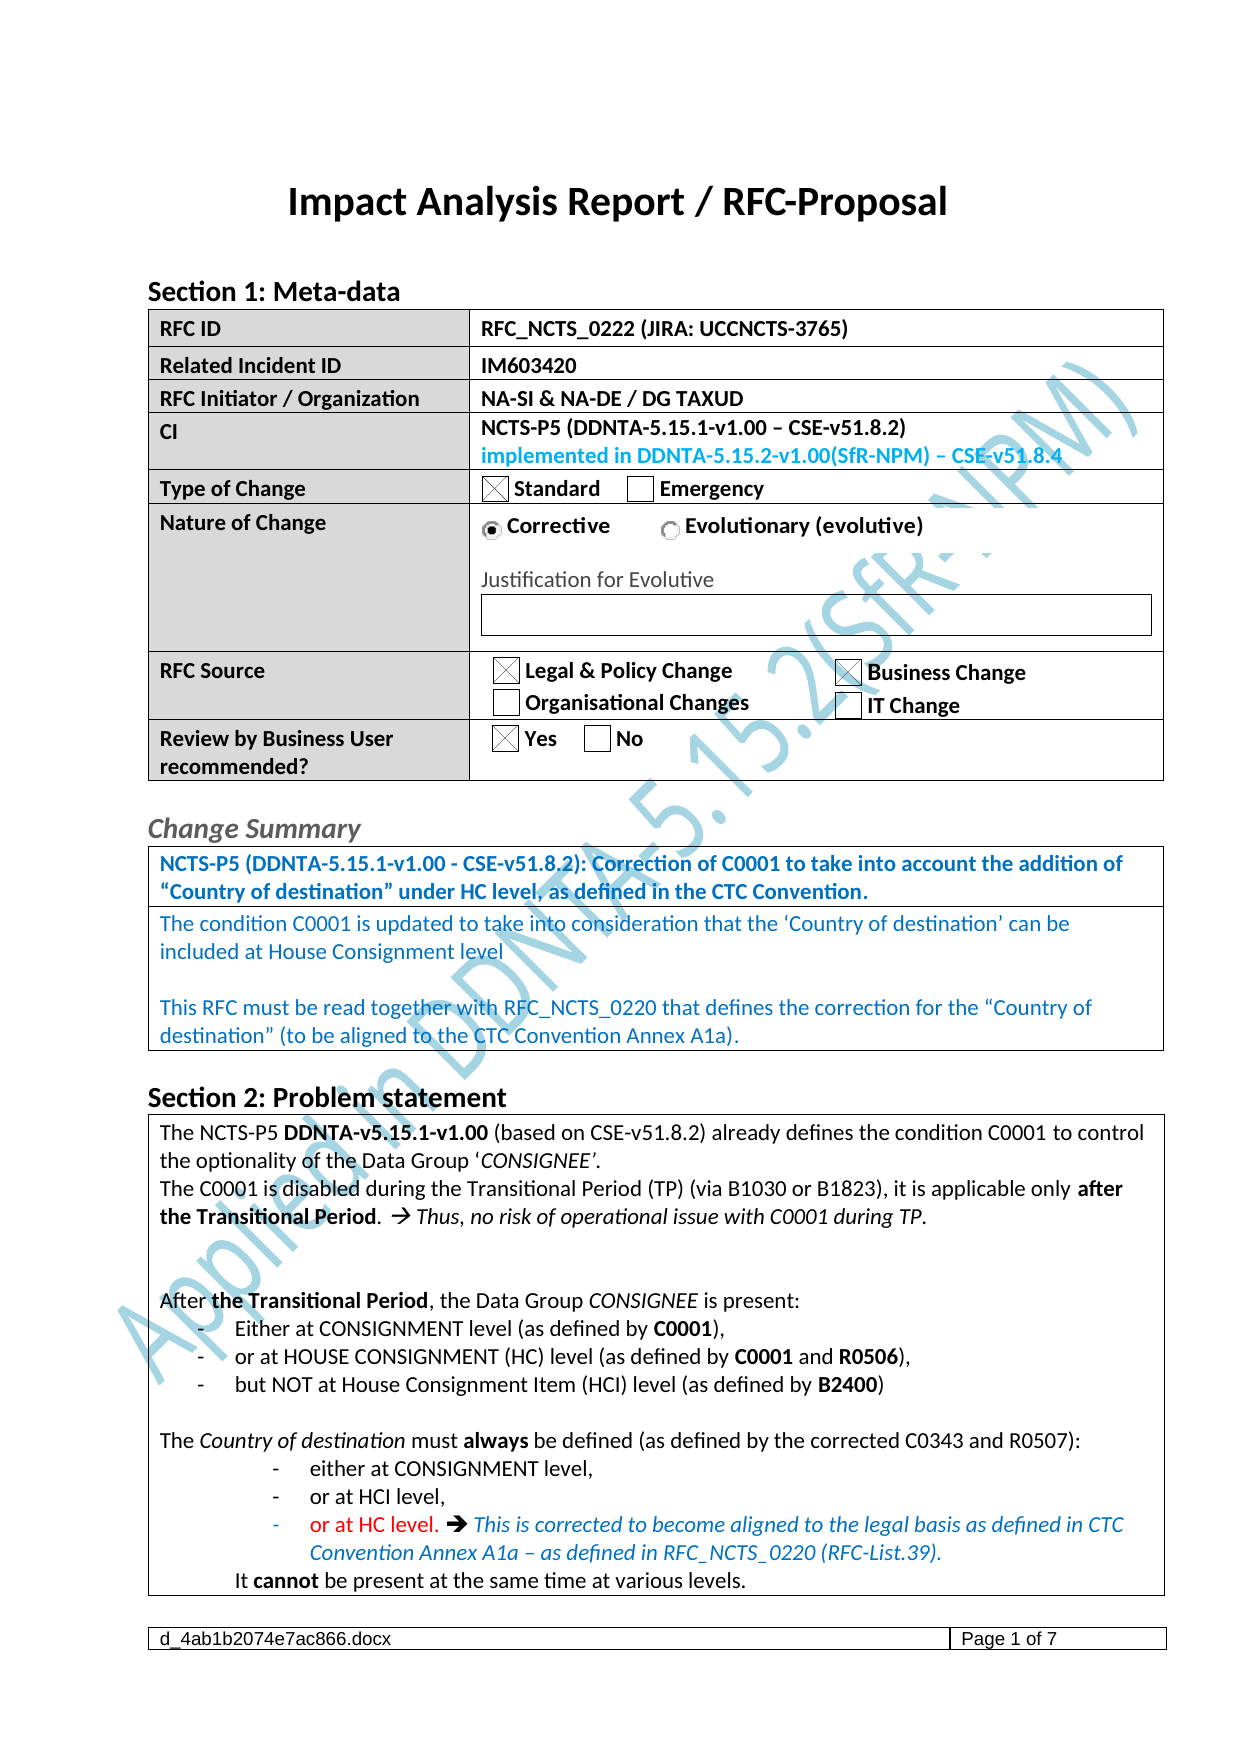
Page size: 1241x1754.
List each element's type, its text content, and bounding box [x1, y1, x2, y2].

table_cell [470, 652, 1163, 719]
table_header RFC_NCTS_0222 (JIRA: UCCNCTS-3765) [470, 310, 1163, 346]
table_cell Standard Emergency [470, 470, 1163, 503]
table_header RFC ID [149, 310, 469, 346]
table_cell RFC Initiator / Organization [149, 380, 469, 412]
text Section 2: Problem statement [148, 1079, 1102, 1114]
table_cell The condition C0001 is updated to take into consideration that the ‘Country of destination’ can be included at House Consignment level This RFC must be read together with RFC_NCTS_0220 that defines the correction for the “Country of destination” (to be aligned to the CTC Convention Annex A1a). [149, 907, 1163, 1049]
text Change Summary [148, 810, 1102, 846]
table_cell Type of Change [149, 470, 469, 503]
table_cell NA-SI & NA-DE / DG TAXUD [470, 380, 1163, 412]
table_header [149, 1115, 1164, 1594]
subtitle Impact Analysis Report / RFC-Proposal [148, 175, 1102, 226]
table_cell Nature of Change [149, 504, 469, 651]
table_header NCTS-P5 (DDNTA-5.15.1-v1.00 - CSE-v51.8.2): Correction of C0001 to take into account the addition of “Country of destination” under HC level, as defined in the CTC Convention. [149, 847, 1163, 906]
table_cell CI [149, 413, 469, 469]
table_cell NCTS-P5 (DDNTA-5.15.1-v1.00 – CSE-v51.8.2) implemented in DDNTA-5.15.2-v1.00(SfR-NPM) – CSE-v51.8.4 [470, 413, 1163, 469]
table_cell Yes No [470, 720, 1163, 780]
table_cell Justification for Evolutive [470, 504, 1163, 651]
table_cell IM603420 [470, 347, 1163, 379]
table_cell Review by Business User recommended? [149, 720, 469, 780]
table_cell Related Incident ID [149, 347, 469, 379]
text Section 1: Meta-data [148, 273, 1102, 308]
table_cell RFC Source [149, 652, 469, 719]
